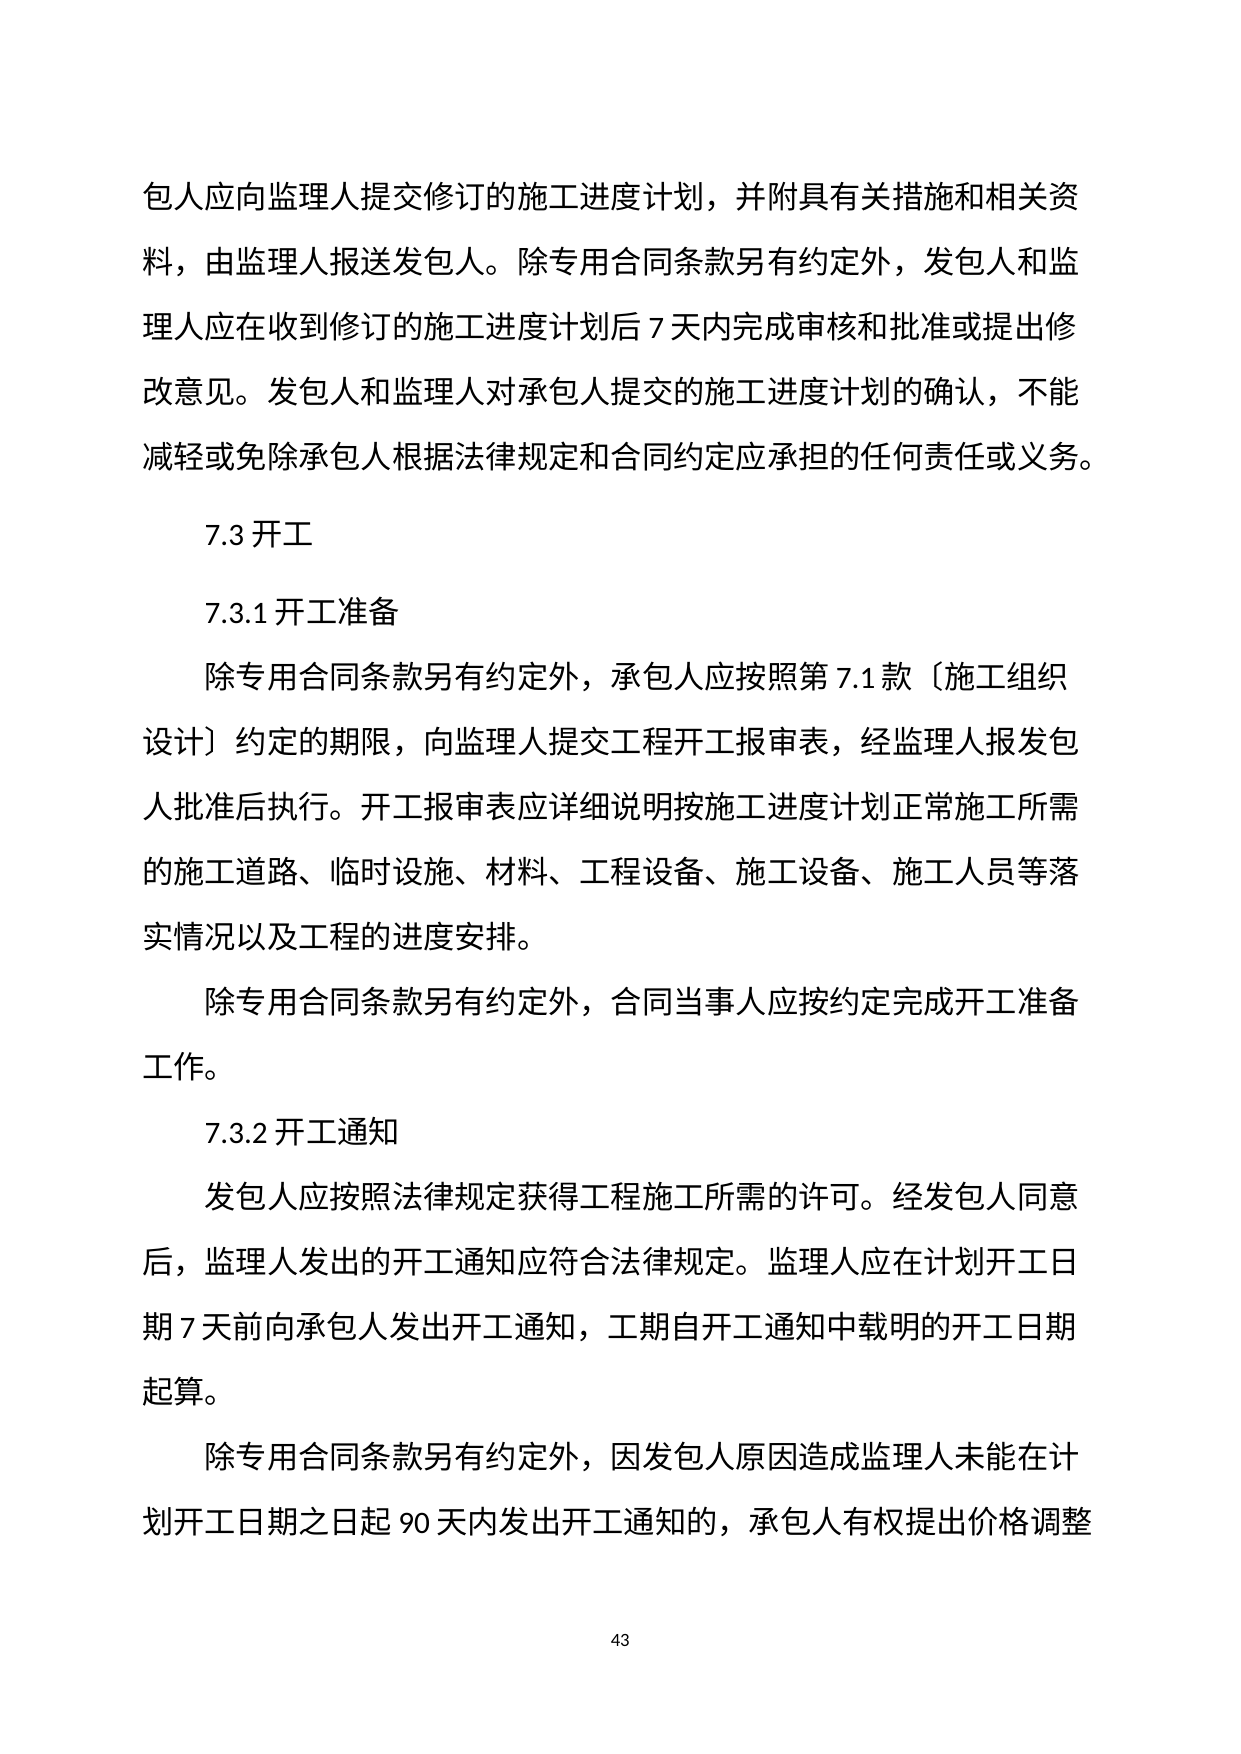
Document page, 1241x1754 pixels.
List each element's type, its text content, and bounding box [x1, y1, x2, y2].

subtitle 7.3 开工 [142, 499, 1098, 564]
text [142, 162, 1098, 487]
text 发包人应按照法律规定获得工程施工所需的许可。经发包人同意后，监理人发出的开工通知应符合法律规定。监理人应在计划开工日期7天前向承包人发出开工通知，工期自开工通知中载明的开工日期起算。 [142, 1162, 1098, 1422]
text 除专用合同条款另有约定外，合同当事人应按约定完成开工准备工作。 [142, 967, 1098, 1097]
text 7.3.2 开工通知 [142, 1097, 1098, 1162]
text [142, 1422, 1098, 1552]
text 除专用合同条款另有约定外，承包人应按照第7.1款〔施工组织设计〕约定的期限，向监理人提交工程开工报审表，经监理人报发包人批准后执行。开工报审表应详细说明按施工进度计划正常施工所需的施工道路、临时设施、材料、工程设备、施工设备、施工人员等落实情况以及工程的进度安排。 [142, 642, 1098, 967]
text 7.3.1 开工准备 [142, 577, 1098, 642]
